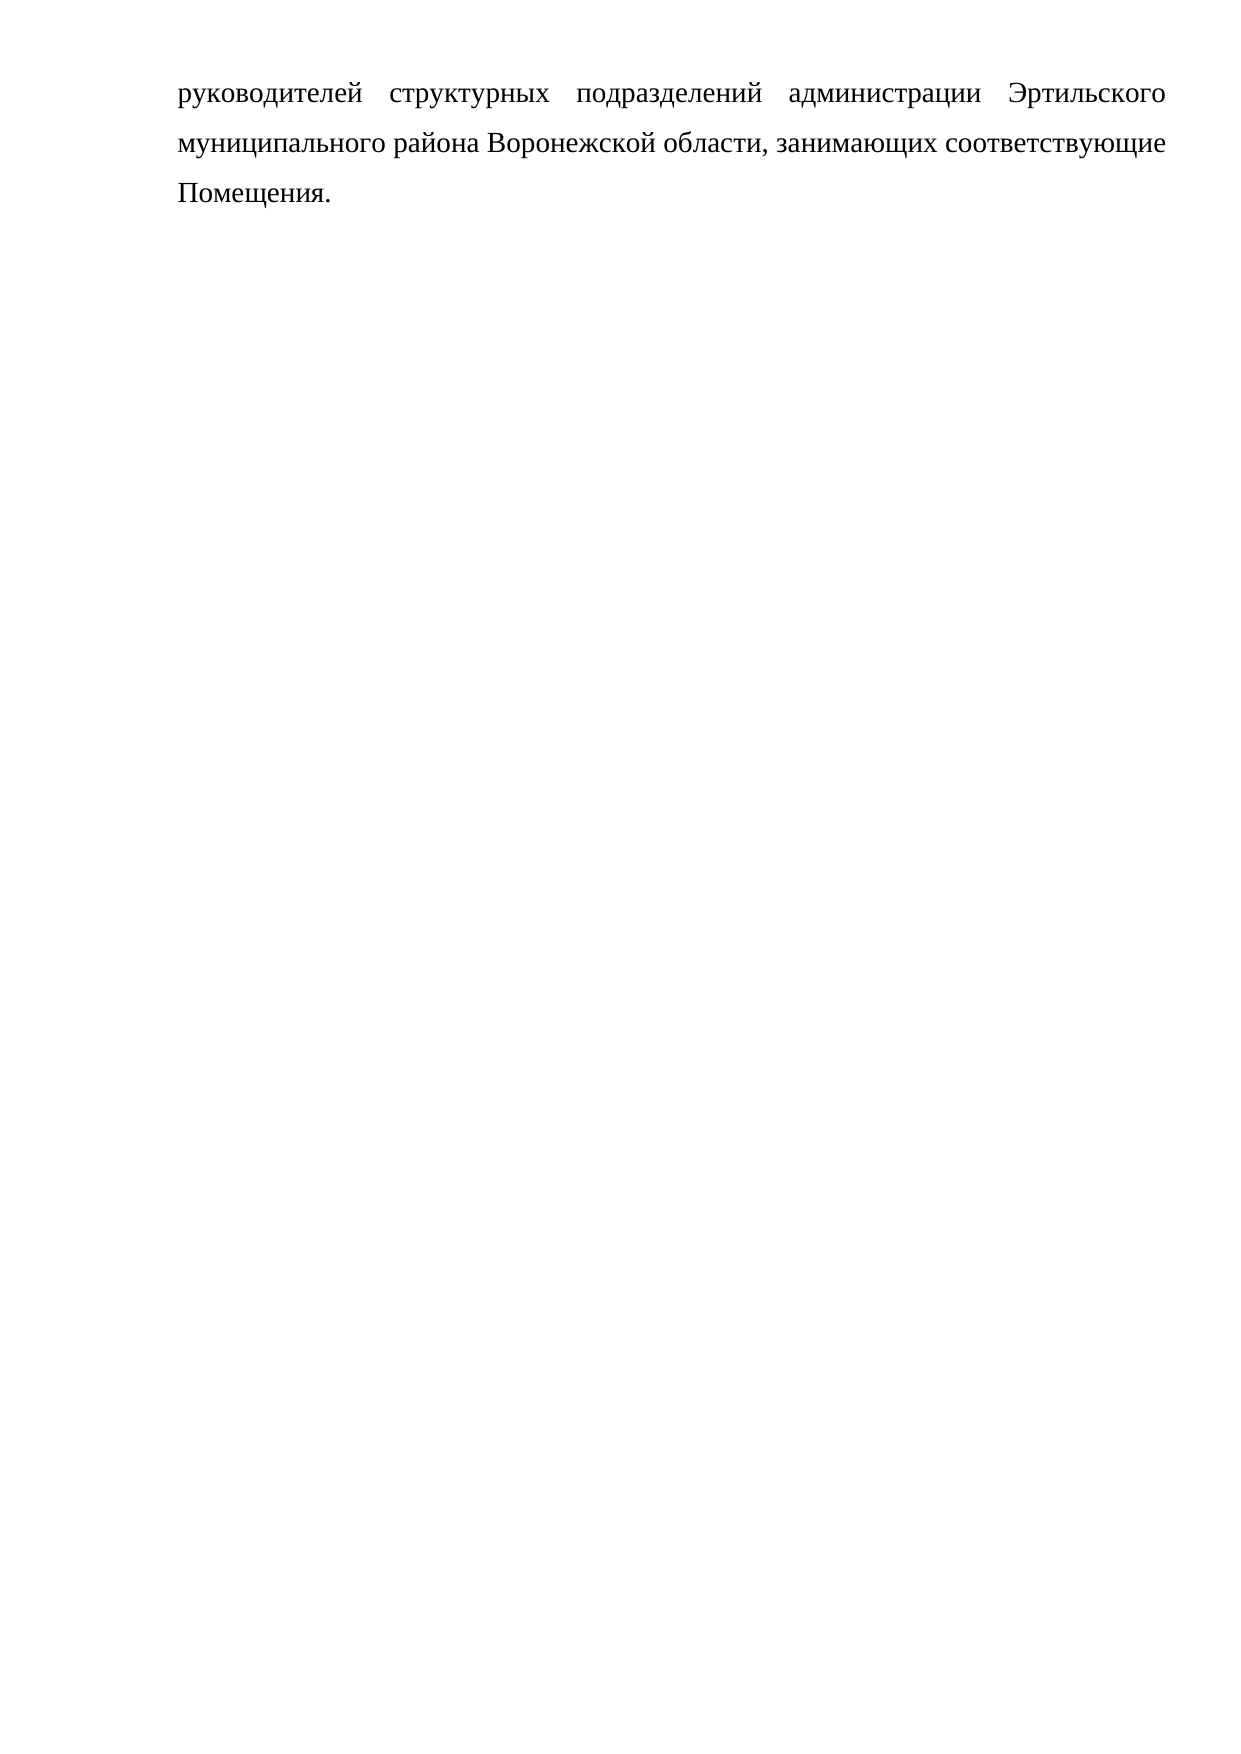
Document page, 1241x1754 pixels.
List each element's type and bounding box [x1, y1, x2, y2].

text [177, 75, 1167, 209]
